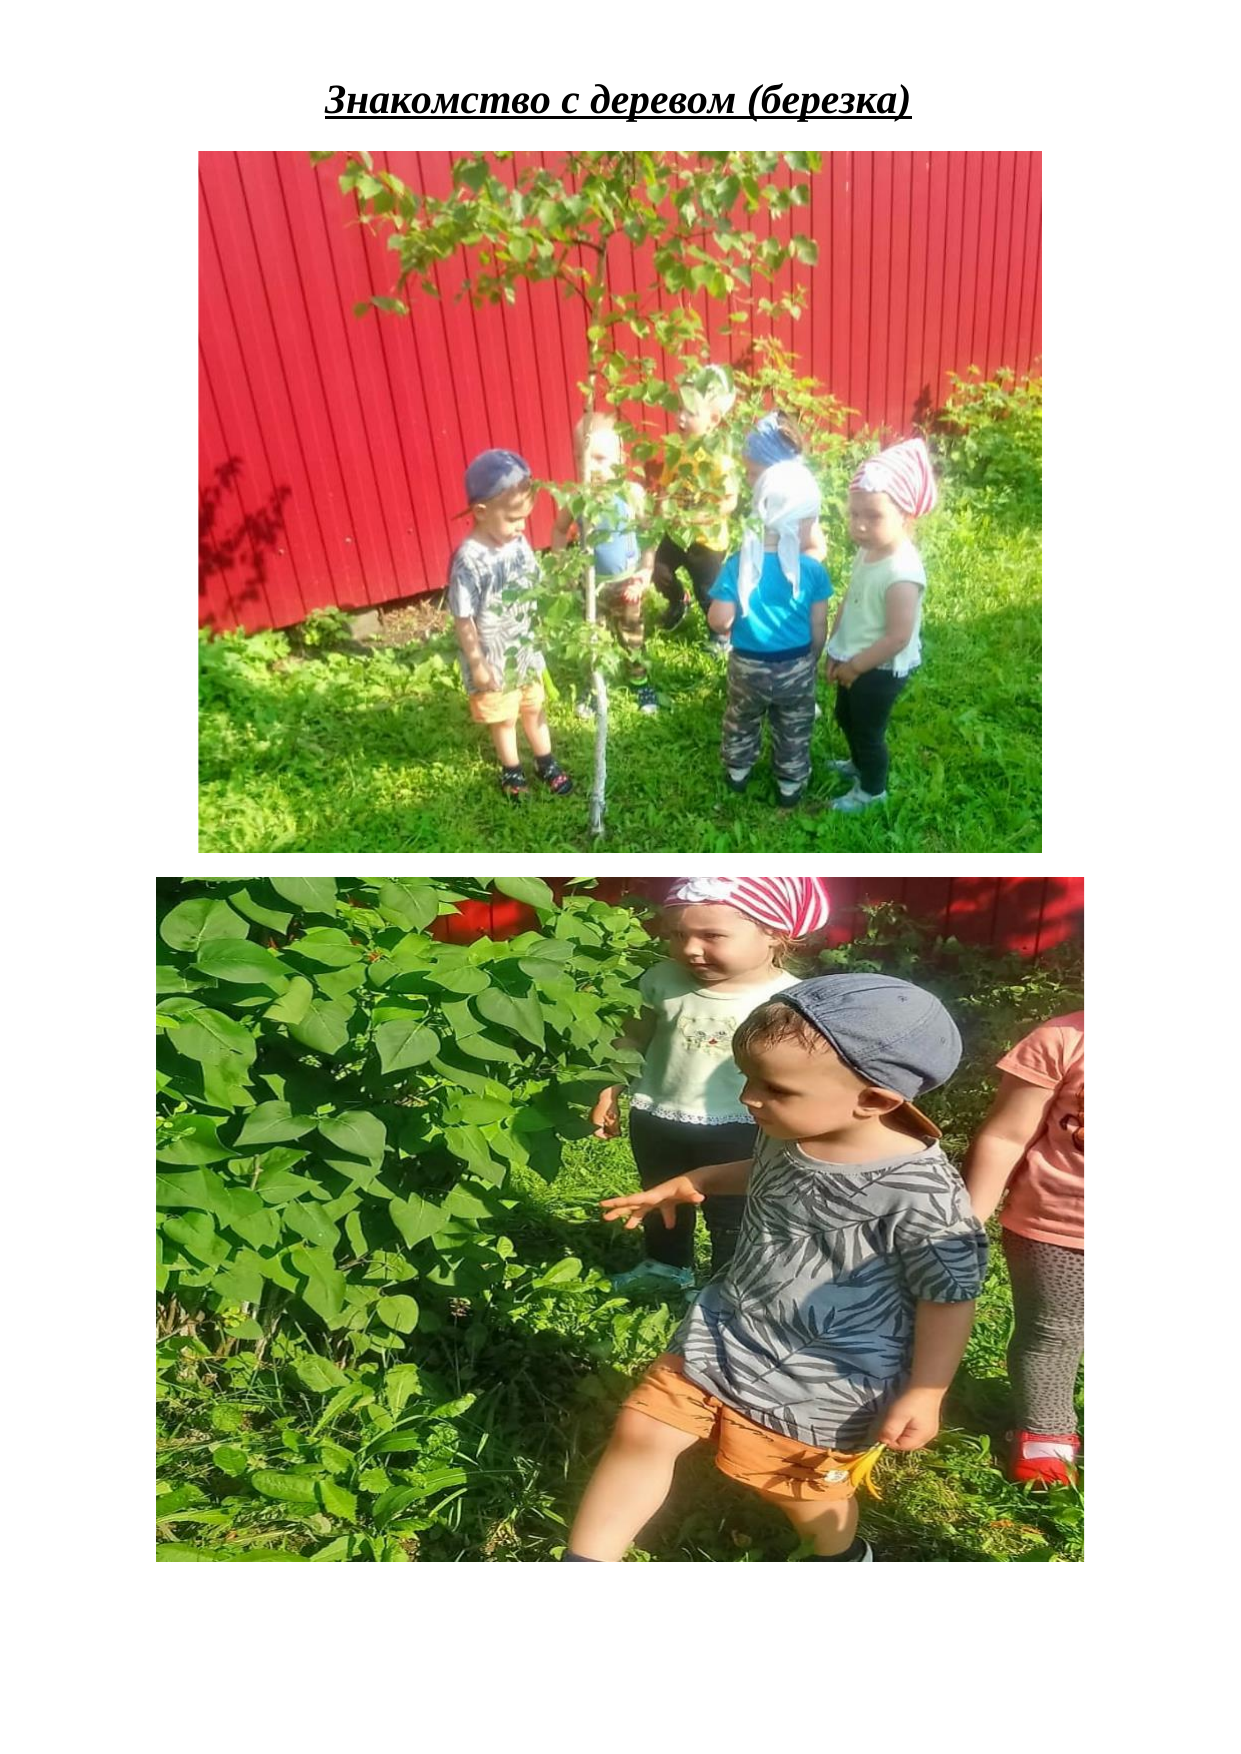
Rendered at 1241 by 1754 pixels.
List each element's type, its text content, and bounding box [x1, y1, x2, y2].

picture [198, 151, 1042, 853]
text Знакомство с деревом (березка) [75, 75, 1165, 123]
picture [156, 877, 1085, 1562]
